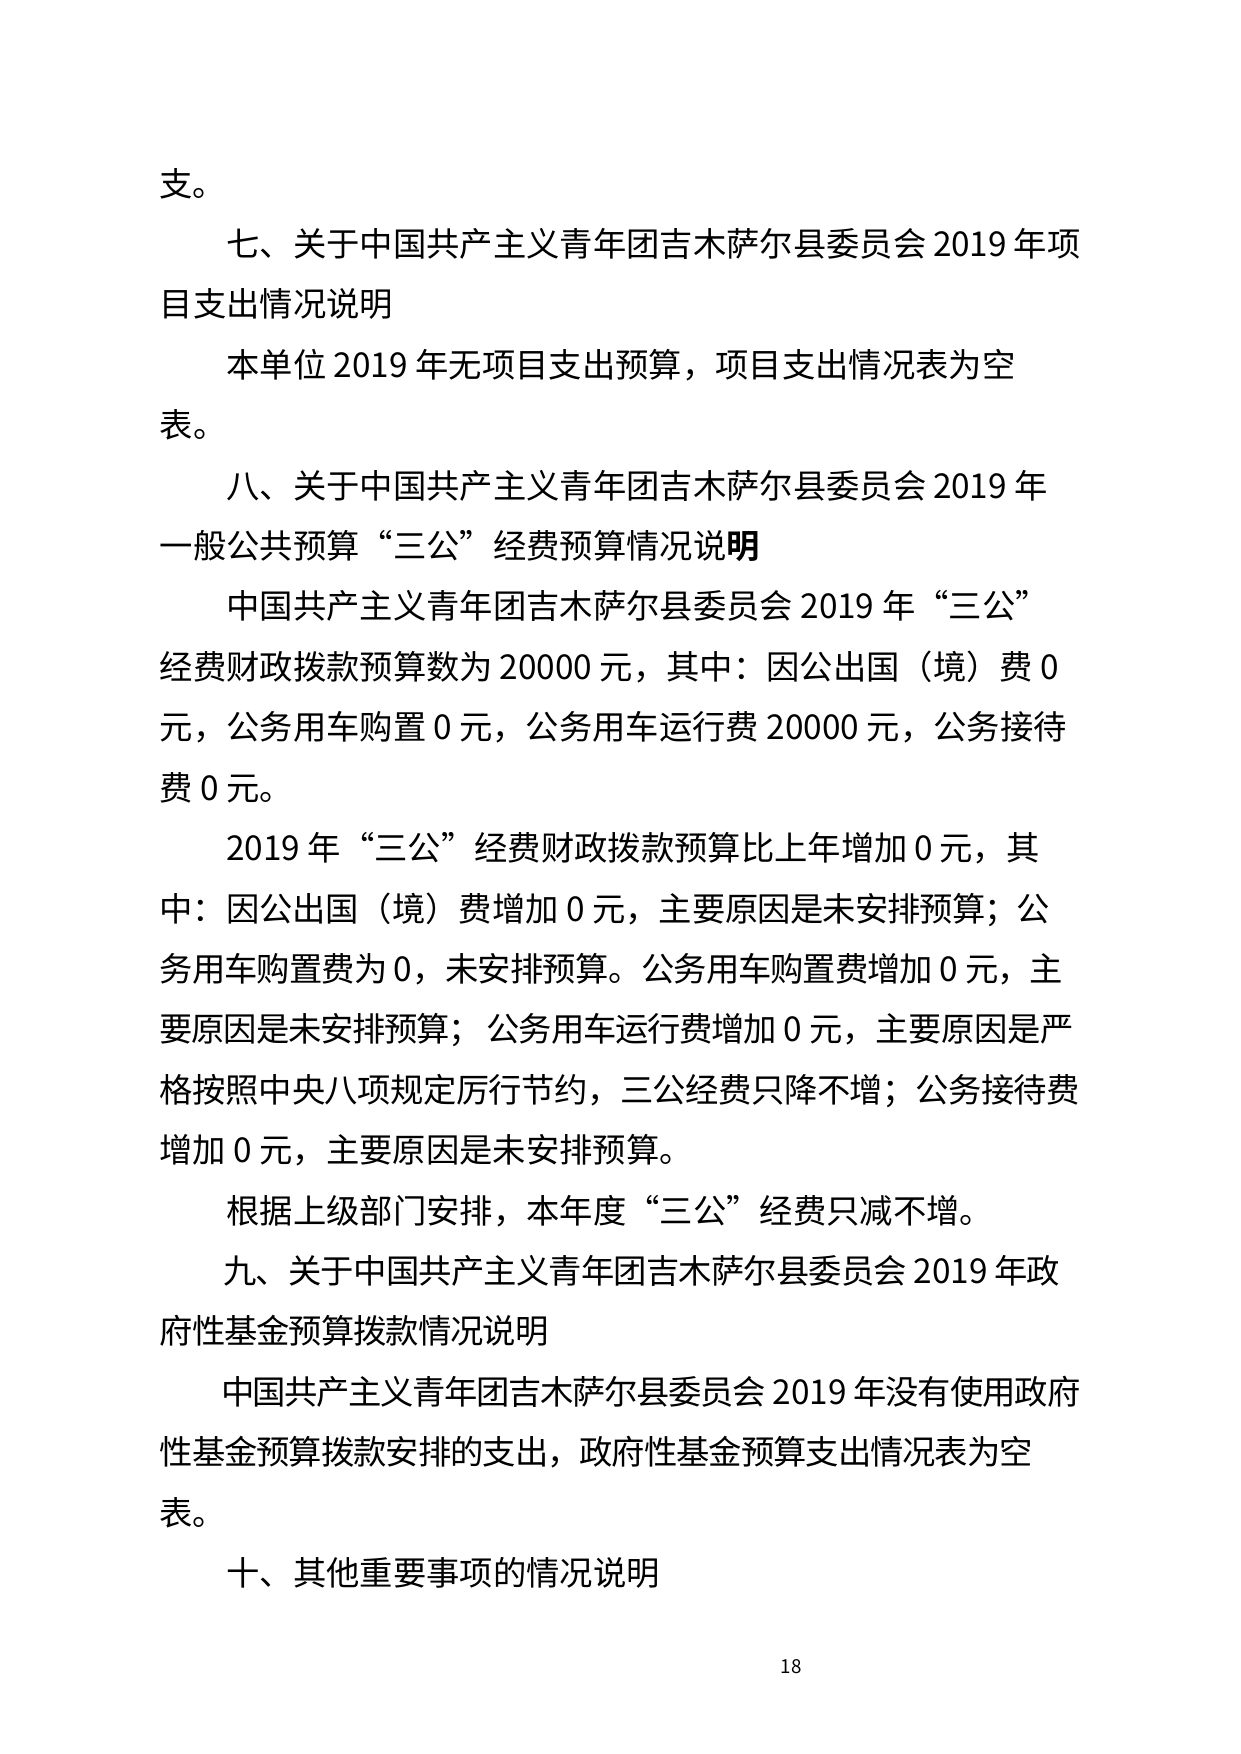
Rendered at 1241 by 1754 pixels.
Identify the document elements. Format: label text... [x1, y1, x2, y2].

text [159, 148, 1081, 208]
text 本单位 2019 年无项目支出预算，项目支出情况表为空表。 [159, 329, 1081, 450]
subtitle 九、关于中国共产主义青年团吉木萨尔县委员会2019年政府性基金预算拨款情况说明 [159, 1235, 1081, 1356]
text 中国共产主义青年团吉木萨尔县委员会2019年没有使用政府性基金预算拨款安排的支出，政府性基金预算支出情况表为空表。 [159, 1356, 1081, 1537]
subtitle 八、关于中国共产主义青年团吉木萨尔县委员会2019 年一般公共预算“三公”经费预算情况说明 [159, 450, 1081, 571]
subtitle 十、其他重要事项的情况说明 [159, 1537, 1081, 1598]
text 中国共产主义青年团吉木萨尔县委员会 2019 年“三公”经费财政拨款预算数为20000 元，其中：因公出国（境）费 0 元，公务用车购置 0元，公务用车运行费 20000 元，公务接待费 0 元。 [159, 571, 1081, 812]
subtitle 七、关于中国共产主义青年团吉木萨尔县委员会2019年项目支出情况说明 [159, 208, 1081, 329]
text 根据上级部门安排，本年度“三公”经费只减不增。 [159, 1175, 1081, 1235]
text 2019 年“三公”经费财政拨款预算比上年增加0元，其中：因公出国（境）费增加 0 元，主要原因是未安排预算；公务用车购置费为 0，未安排预算。公务用车购置费增加0 元，主要原因是未安排预算； 公务用车运行费增加0 元，主要原因是严格按照中央八项规定厉行节约，三公经费只降不增；公务接待费增加 0 元，主要原因是未安排预算。 [159, 812, 1081, 1175]
